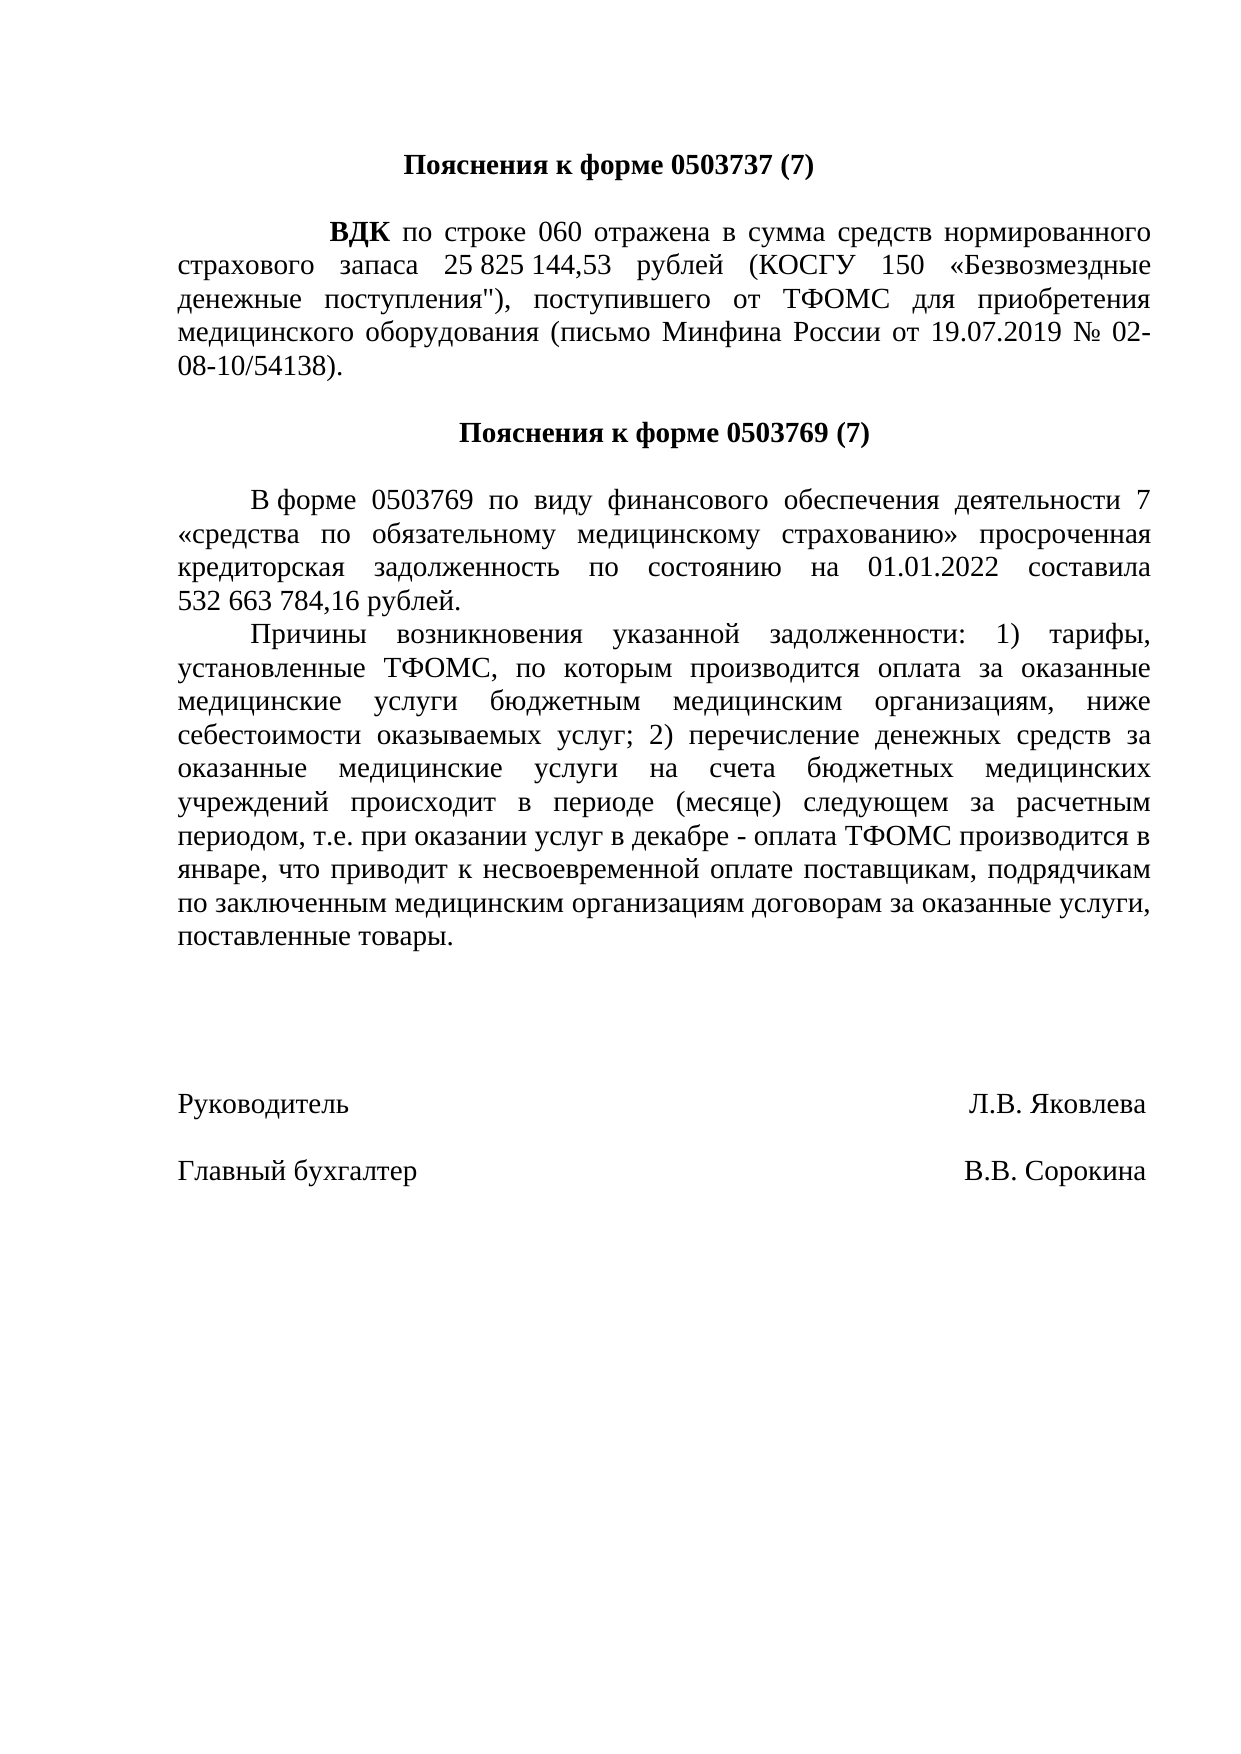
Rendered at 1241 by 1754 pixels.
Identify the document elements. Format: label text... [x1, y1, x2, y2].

text ВДК по строке 060 отражена в сумма средств нормированного страхового запаса 25 825 144,53 рублей (КОСГУ 150 «Безвозмездные денежные поступления"), поступившего от ТФОМС для приобретения медицинского оборудования (письмо Минфина России от 19.07.2019 № 02-08-10/54138). [177, 214, 1152, 382]
text Главный бухгалтер В.В. Сорокина [177, 1153, 1152, 1187]
text Пояснения к форме 0503737 (7) [177, 147, 1152, 180]
text В форме 0503769 по виду финансового обеспечения деятельности 7 «средства по обязательному медицинскому страхованию» просроченная кредиторская задолженность по состоянию на 01.01.2022 составила 532 663 784,16 рублей. [177, 482, 1152, 616]
text Причины возникновения указанной задолженности: 1) тарифы, установленные ТФОМС, по которым производится оплата за оказанные медицинские услуги бюджетным медицинским организациям, ниже себестоимости оказываемых услуг; 2) перечисление денежных средств за оказанные медицинские услуги на счета бюджетных медицинских учреждений происходит в периоде (месяце) следующем за расчетным периодом, т.е. при оказании услуг в декабре - оплата ТФОМС производится в январе, что приводит к несвоевременной оплате поставщикам, подрядчикам по заключенным медицинским организациям договорам за оказанные услуги, поставленные товары. [177, 616, 1152, 952]
text Пояснения к форме 0503769 (7) [177, 415, 1152, 449]
text Руководитель Л.В. Яковлева [177, 1086, 1152, 1119]
